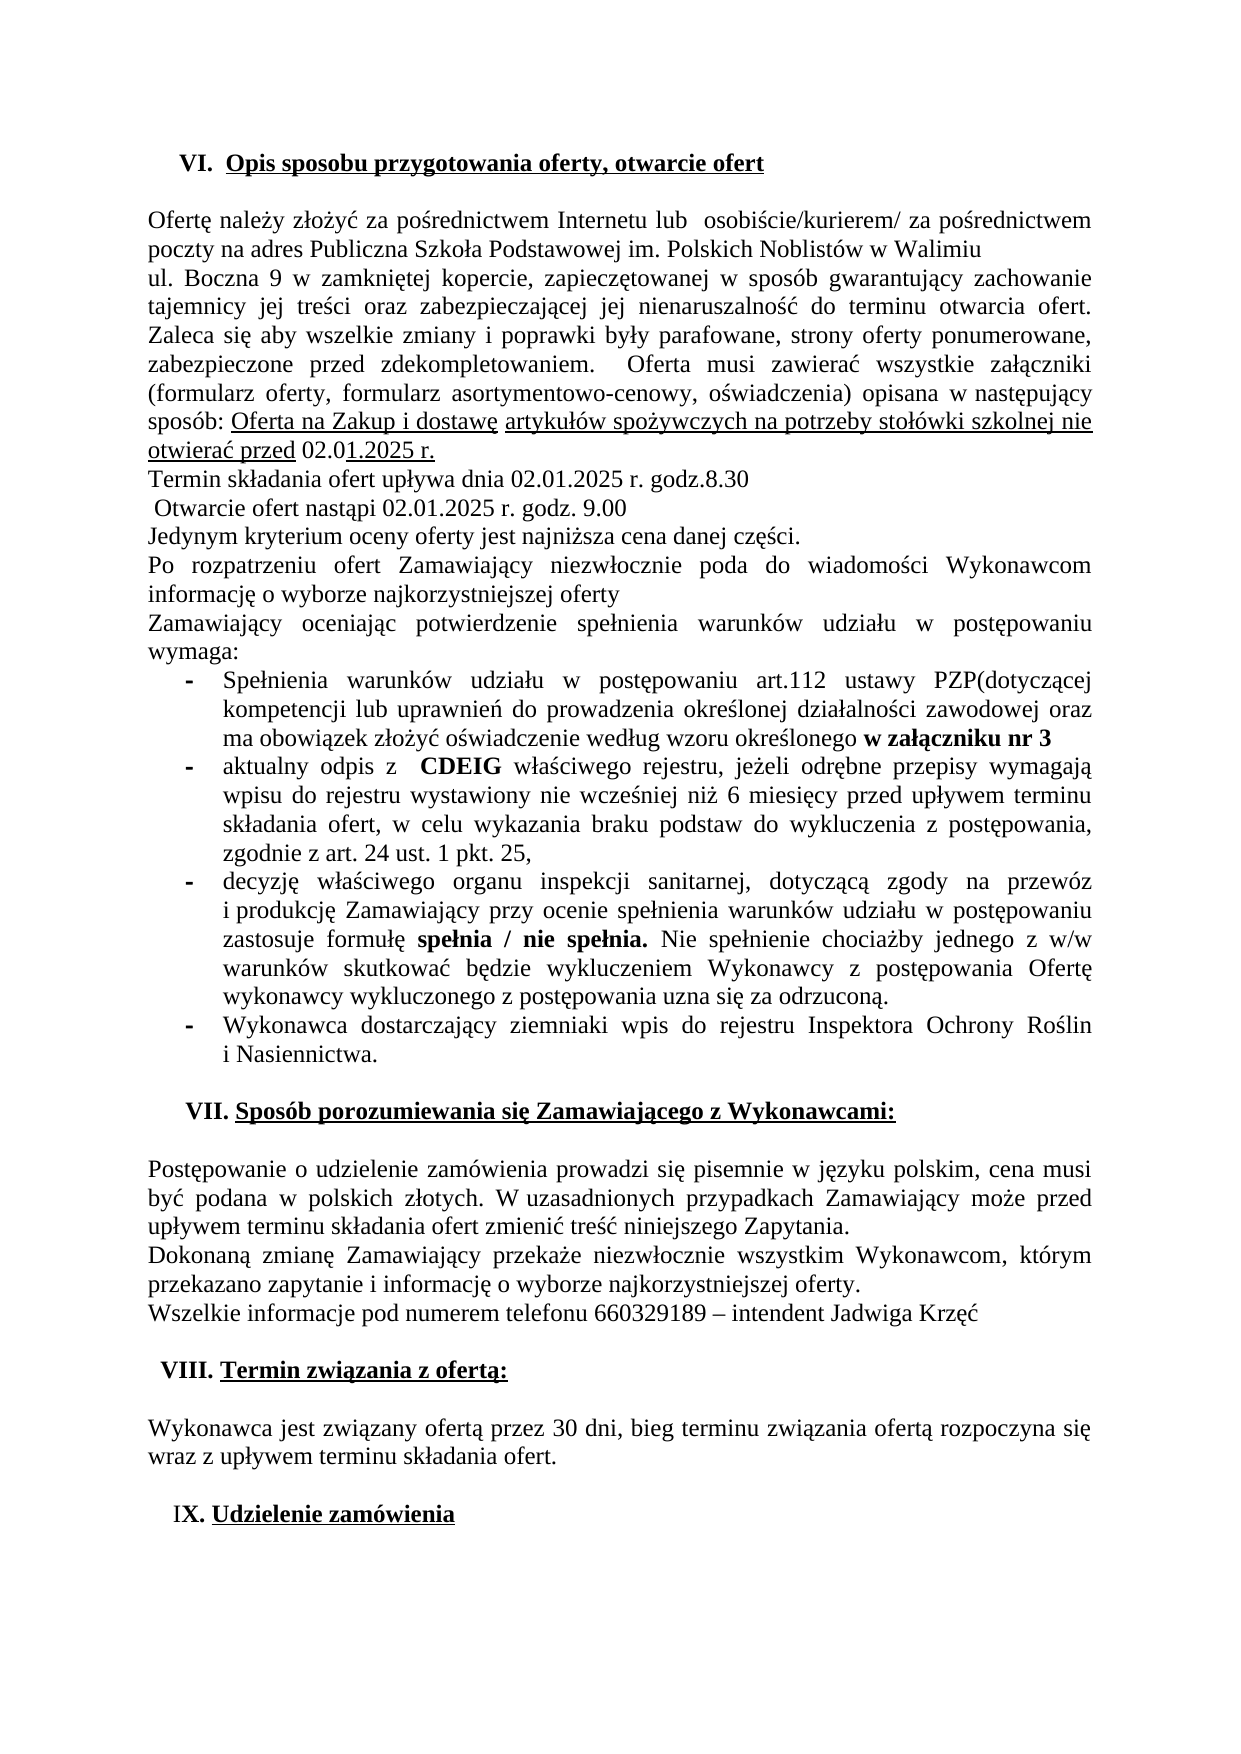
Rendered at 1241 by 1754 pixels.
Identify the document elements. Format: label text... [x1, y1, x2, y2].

text ul. Boczna 9 w zamkniętej kopercie, zapieczętowanej w sposób gwarantujący zachowanie tajemnicy jej treści oraz zabezpieczającej jej nienaruszalność do terminu otwarcia ofert. Zaleca się aby wszelkie zmiany i poprawki były parafowane, strony oferty ponumerowane, zabezpieczone przed zdekompletowaniem. Oferta musi zawierać wszystkie załączniki (formularz oferty, formularz asortymentowo-cenowy, oświadczenia) opisana w następujący sposób: Oferta na Zakup i dostawę artykułów spożywczych na potrzeby stołówki szkolnej nie otwierać przed 02.01.2025 r. [148, 263, 1093, 464]
list Wykonawca dostarczający ziemniaki wpis do rejestru Inspektora Ochrony Roślin i Nasiennictwa. [185, 1010, 1093, 1068]
text VIII. Termin związania z ofertą: [148, 1355, 1093, 1384]
text Wykonawca jest związany ofertą przez 30 dni, bieg terminu związania ofertą rozpoczyna się wraz z upływem terminu składania ofert. [148, 1413, 1093, 1470]
text Termin składania ofert upływa dnia 02.01.2025 r. godz.8.30 [148, 464, 1093, 493]
text Postępowanie o udzielenie zamówienia prowadzi się pisemnie w języku polskim, cena musi być podana w polskich złotych. W uzasadnionych przypadkach Zamawiający może przed upływem terminu składania ofert zmienić treść niniejszego Zapytania. [148, 1154, 1093, 1240]
list decyzję właściwego organu inspekcji sanitarnej, dotyczącą zgody na przewóz i produkcję Zamawiający przy ocenie spełnienia warunków udziału w postępowaniu zastosuje formułę spełnia / nie spełnia. Nie spełnienie chociażby jednego z w/w warunków skutkować będzie wykluczeniem Wykonawcy z postępowania Ofertę wykonawcy wykluczonego z postępowania uzna się za odrzuconą. [185, 866, 1093, 1010]
list Spełnienia warunków udziału w postępowaniu art.112 ustawy PZP(dotyczącej kompetencji lub uprawnień do prowadzenia określonej działalności zawodowej oraz ma obowiązek złożyć oświadczenie według wzoru określonego w załączniku nr 3 [185, 665, 1093, 751]
text VII. Sposób porozumiewania się Zamawiającego z Wykonawcami: [148, 1096, 1093, 1125]
list aktualny odpis z CDEIG właściwego rejestru, jeżeli odrębne przepisy wymagają wpisu do rejestru wystawiony nie wcześniej niż 6 miesięcy przed upływem terminu składania ofert, w celu wykazania braku podstaw do wykluczenia z postępowania, zgodnie z art. 24 ust. 1 pkt. 25, [185, 751, 1093, 866]
text Wszelkie informacje pod numerem telefonu 660329189 – intendent Jadwiga Krzęć [148, 1298, 1093, 1326]
text Zamawiający oceniając potwierdzenie spełnienia warunków udziału w postępowaniu wymaga: [148, 608, 1093, 665]
text Otwarcie ofert nastąpi 02.01.2025 r. godz. 9.00 [148, 493, 1093, 521]
text Po rozpatrzeniu ofert Zamawiający niezwłocznie poda do wiadomości Wykonawcom informację o wyborze najkorzystniejszej oferty [148, 550, 1093, 608]
text Jedynym kryterium oceny oferty jest najniższa cena danej części. [148, 521, 1093, 550]
text Dokonaną zmianę Zamawiający przekaże niezwłocznie wszystkim Wykonawcom, którym przekazano zapytanie i informację o wyborze najkorzystniejszej oferty. [148, 1240, 1093, 1298]
text IX. Udzielenie zamówienia [148, 1499, 1093, 1528]
text Ofertę należy złożyć za pośrednictwem Internetu lub osobiście/kurierem/ za pośrednictwem poczty na adres Publiczna Szkoła Podstawowej im. Polskich Noblistów w Walimiu [148, 205, 1093, 263]
text VI. Opis sposobu przygotowania oferty, otwarcie ofert [148, 148, 1093, 176]
